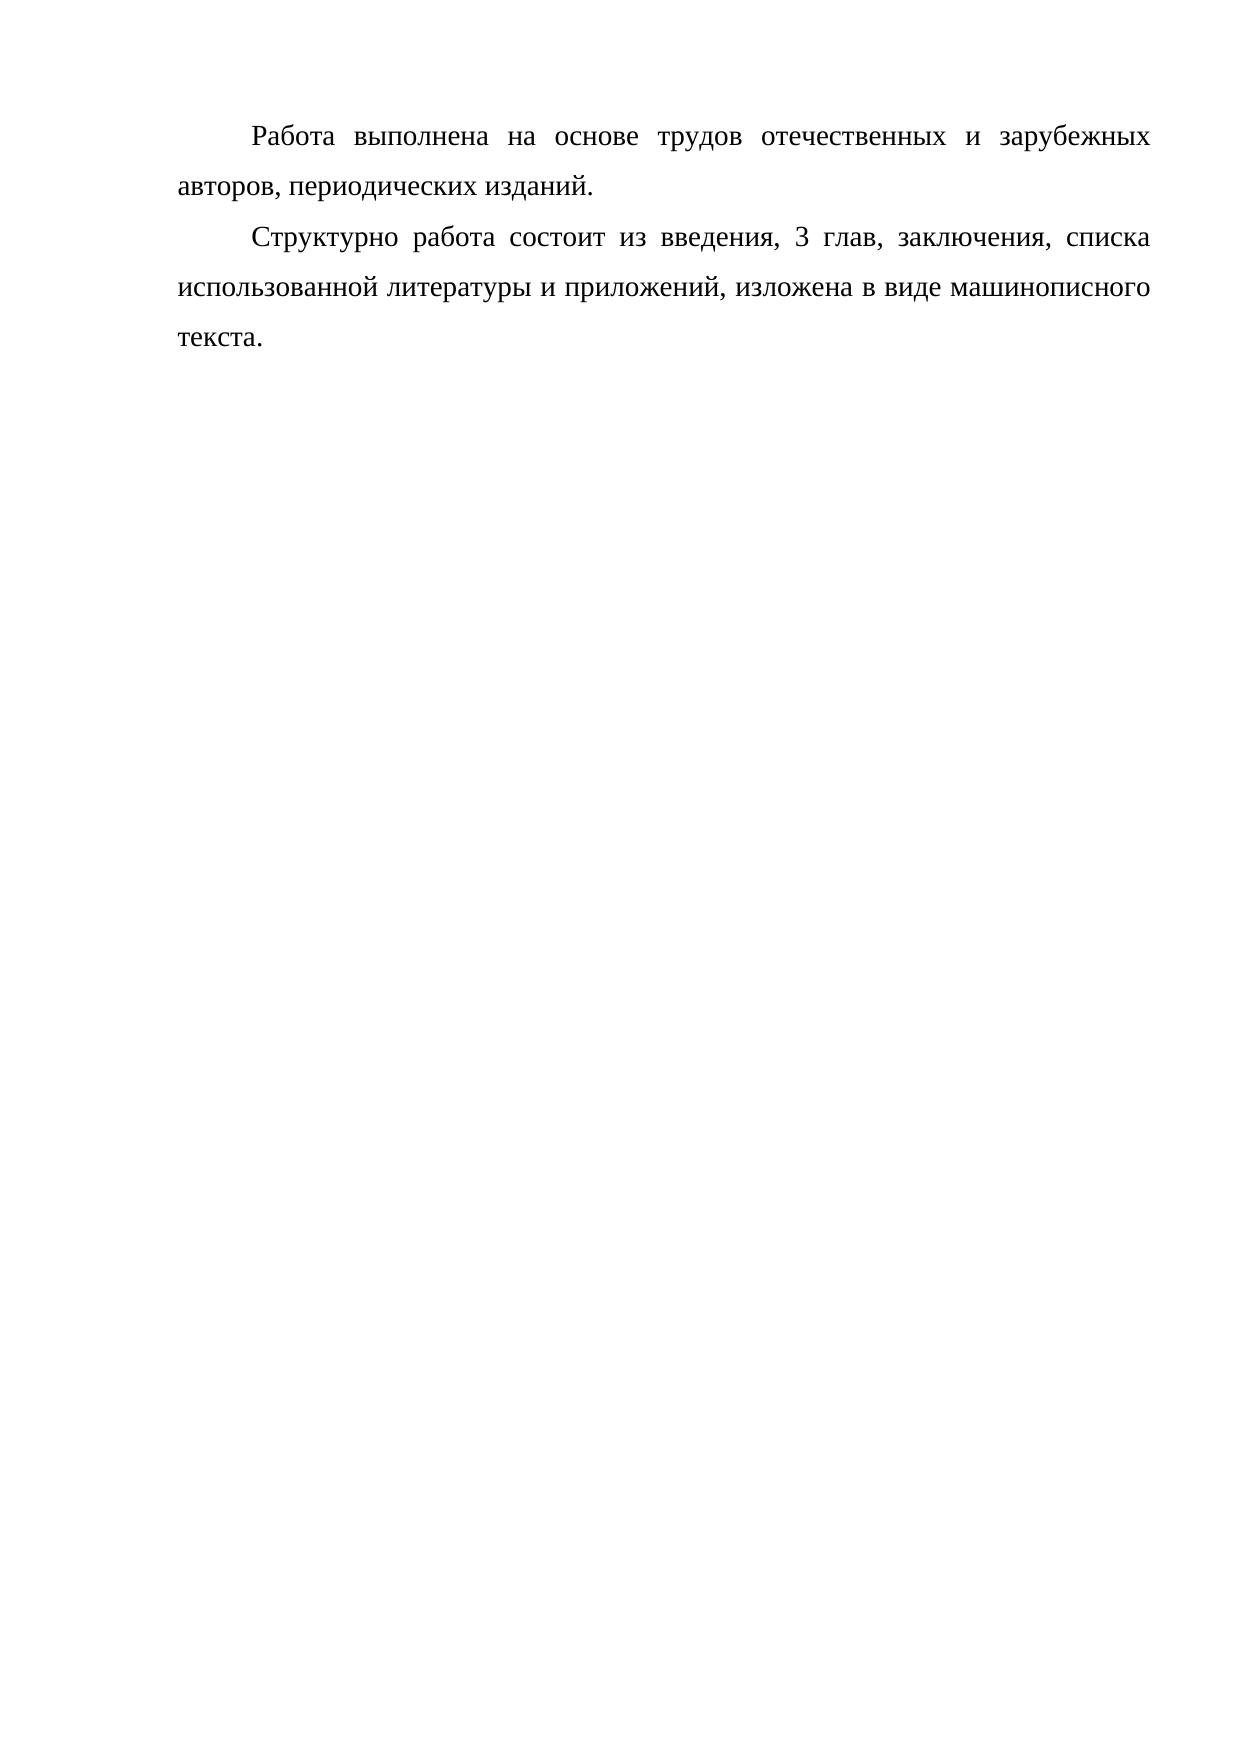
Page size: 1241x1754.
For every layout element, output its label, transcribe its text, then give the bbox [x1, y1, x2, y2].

text Структурно работа состоит из введения, 3 глав, заключения, списка использованной литературы и приложений, изложена в виде машинописного текста. [177, 219, 1152, 353]
text Работа выполнена на основе трудов отечественных и зарубежных авторов, периодических изданий. [177, 118, 1152, 202]
